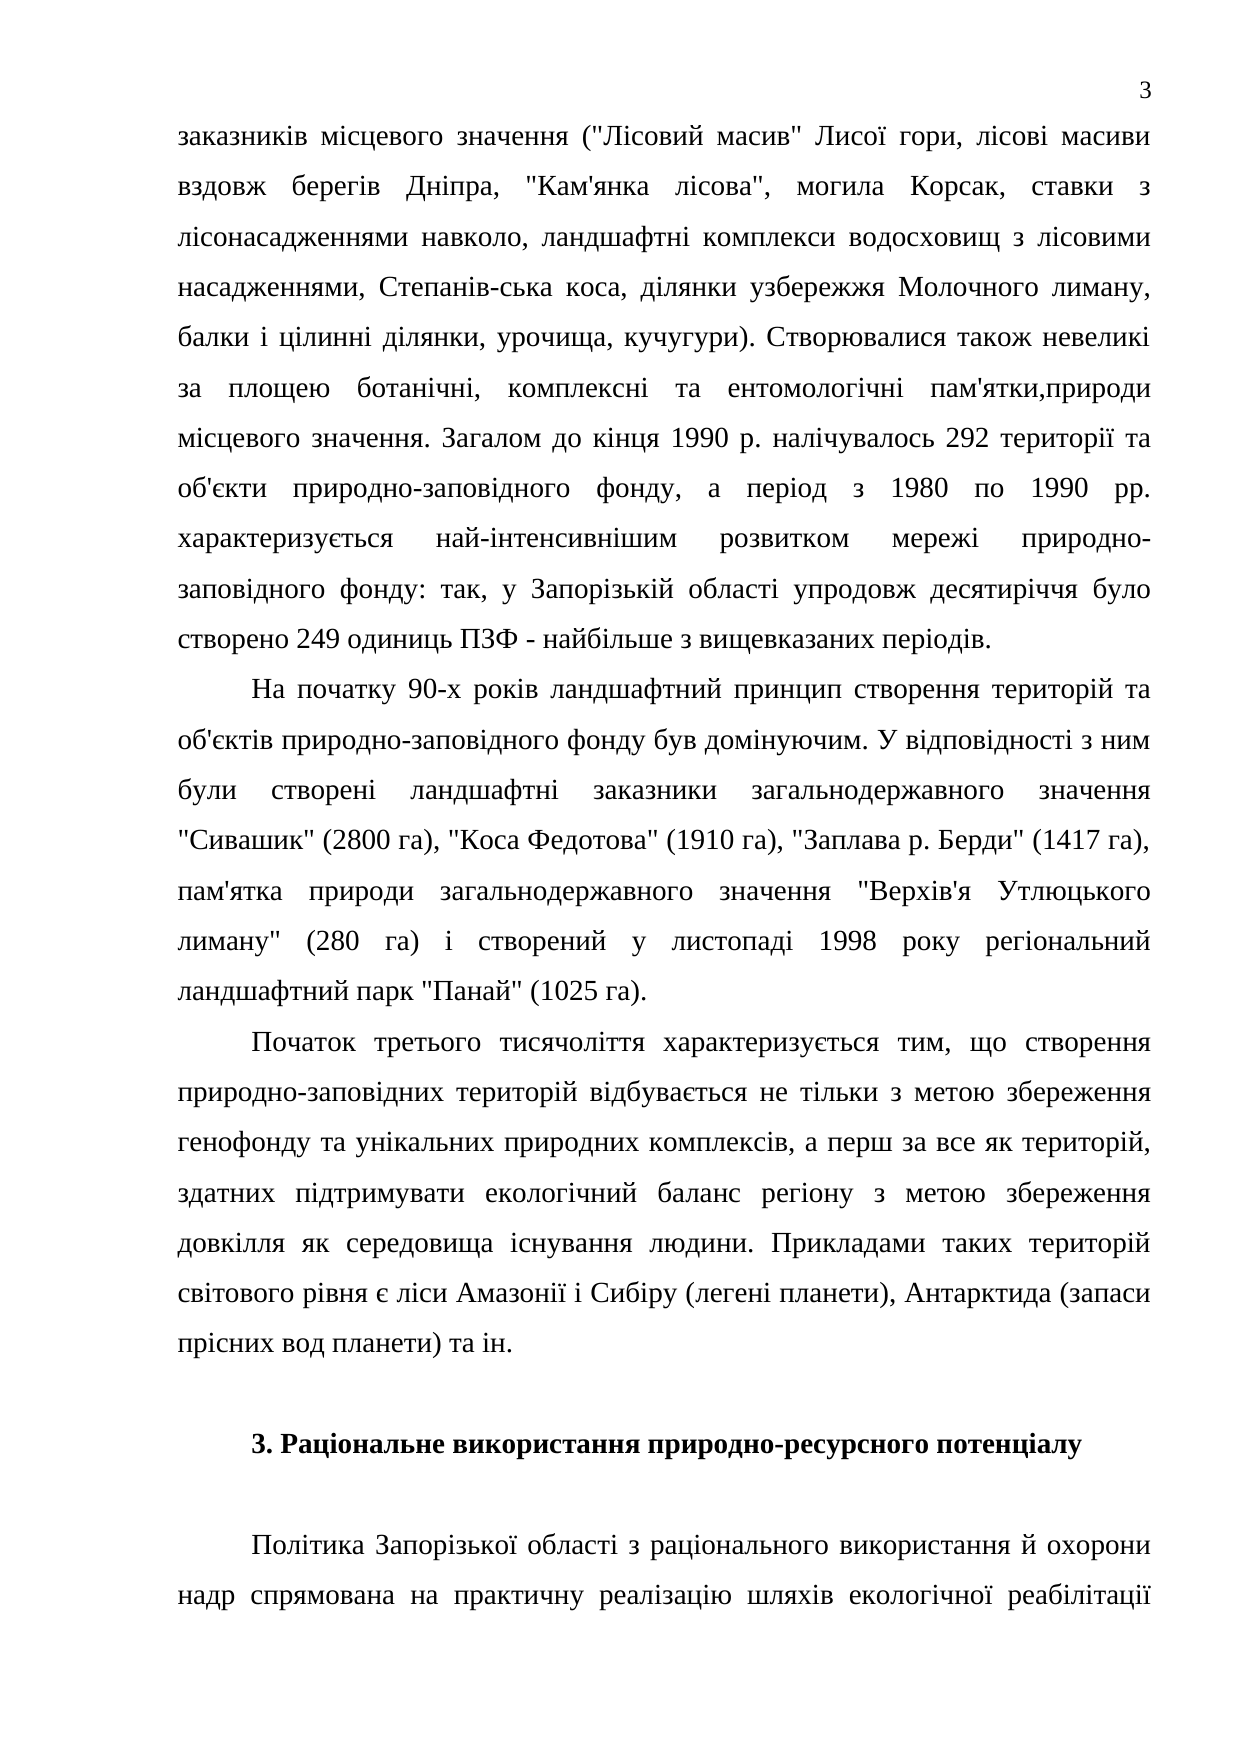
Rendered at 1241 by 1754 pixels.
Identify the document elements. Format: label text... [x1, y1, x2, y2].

text 3. Раціональне використання природно-ресурсного потенціалу [177, 1426, 1152, 1460]
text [177, 118, 1152, 655]
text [177, 1527, 1152, 1611]
text Початок третього тисячоліття характеризується тим, що створення природно-заповідних територій відбувається не тільки з метою збереження генофонду та унікальних природних комплексів, а перш за все як територій, здатних підтримувати екологічний баланс регіону з метою збереження довкілля як середовища існування людини. Прикладами таких територій світового рівня є ліси Амазонії і Сибіру (легені планети), Антарктида (запаси прісних вод планети) та ін. [177, 1024, 1152, 1359]
text На початку 90-х років ландшафтний принцип створення територій та об'єктів природно-заповідного фонду був домінуючим. У відповідності з ним були створені ландшафтні заказники загальнодержавного значення "Сивашик" (2800 га), "Коса Федотова" (1910 га), "Заплава р. Берди" (1417 га), пам'ятка природи загальнодержавного значення "Верхів'я Утлюцького лиману" (280 га) і створений у листопаді 1998 року регіональний ландшафтний парк "Панай" (1025 га). [177, 672, 1152, 1007]
